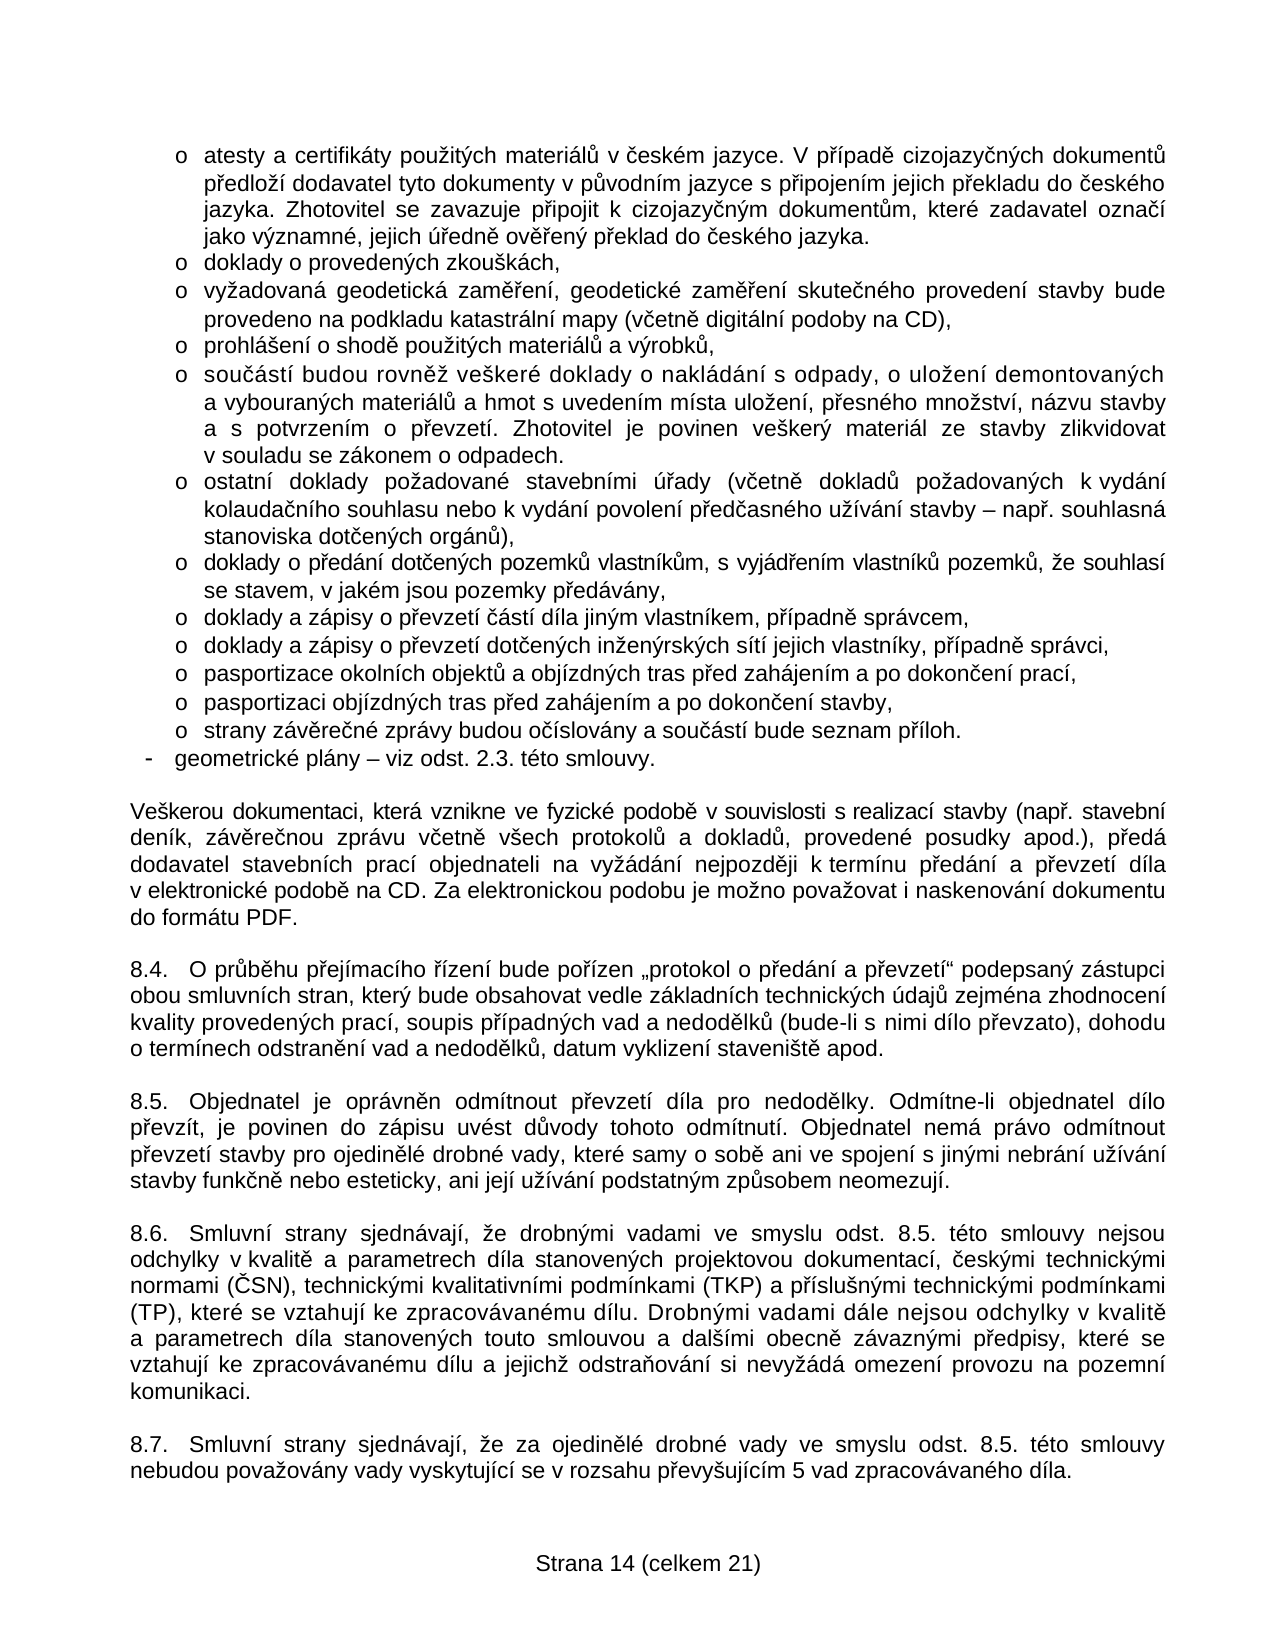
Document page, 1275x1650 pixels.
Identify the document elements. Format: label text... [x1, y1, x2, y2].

list O průběhu přejímacího řízení bude pořízen „protokol o předání a převzetí“ podepsaný zástupci obou smluvních stran, který bude obsahovat vedle základních technických údajů zejména zhodnocení kvality provedených prací, soupis případných vad a nedodělků (bude-li s nimi dílo převzato), dohodu o termínech odstranění vad a nedodělků, datum vyklizení staveniště apod. [130, 956, 1166, 1062]
list doklady a zápisy o převzetí částí díla jiným vlastníkem, případně správcem, [174, 604, 1166, 632]
list pasportizaci objízdných tras před zahájením a po dokončení stavby, [174, 689, 1166, 717]
list prohlášení o shodě použitých materiálů a výrobků, [174, 332, 1166, 361]
list Objednatel je oprávněn odmítnout převzetí díla pro nedodělky. Odmítne-li objednatel dílo převzít, je povinen do zápisu uvést důvody tohoto odmítnutí. Objednatel nemá právo odmítnout převzetí stavby pro ojedinělé drobné vady, které samy o sobě ani ve spojení s jinými nebrání užívání stavby funkčně nebo esteticky, ani její užívání podstatným způsobem neomezují. [130, 1088, 1166, 1193]
list pasportizace okolních objektů a objízdných tras před zahájením a po dokončení prací, [174, 660, 1166, 689]
list geometrické plány – viz odst. 2.3. této smlouvy. [145, 745, 1166, 772]
text Veškerou dokumentaci, která vznikne ve fyzické podobě v souvislosti s realizací stavby (např. stavební deník, závěrečnou zprávu včetně všech protokolů a dokladů, provedené posudky apod.), předá dodavatel stavebních prací objednateli na vyžádání nejpozději k termínu předání a převzetí díla v elektronické podobě na CD. Za elektronickou podobu je možno považovat i naskenování dokumentu do formátu PDF. [130, 798, 1166, 930]
list Smluvní strany sjednávají, že za ojedinělé drobné vady ve smyslu odst. 8.5. této smlouvy nebudou považovány vady vyskytující se v rozsahu převyšujícím 5 vad zpracovávaného díla. [130, 1431, 1166, 1483]
list Smluvní strany sjednávají, že drobnými vadami ve smyslu odst. 8.5. této smlouvy nejsou odchylky v kvalitě a parametrech díla stanovených projektovou dokumentací, českými technickými normami (ČSN), technickými kvalitativními podmínkami (TKP) a příslušnými technickými podmínkami (TP), které se vztahují ke zpracovávanému dílu. Drobnými vadami dále nejsou odchylky v kvalitě a parametrech díla stanovených touto smlouvou a dalšími obecně závaznými předpisy, které se vztahují ke zpracovávanému dílu a jejichž odstraňování si nevyžádá omezení provozu na pozemní komunikaci. [130, 1220, 1166, 1404]
list vyžadovaná geodetická zaměření, geodetické zaměření skutečného provedení stavby bude provedeno na podkladu katastrální mapy (včetně digitální podoby na CD), [174, 277, 1166, 332]
list doklady a zápisy o převzetí dotčených inženýrských sítí jejich vlastníky, případně správci, [174, 632, 1166, 660]
list ostatní doklady požadované stavebními úřady (včetně dokladů požadovaných k vydání kolaudačního souhlasu nebo k vydání povolení předčasného užívání stavby – např. souhlasná stanoviska dotčených orgánů), [174, 468, 1166, 549]
list atesty a certifikáty použitých materiálů v českém jazyce. V případě cizojazyčných dokumentů předloží dodavatel tyto dokumenty v původním jazyce s připojením jejich překladu do českého jazyka. Zhotovitel se zavazuje připojit k cizojazyčným dokumentům, které zadavatel označí jako významné, jejich úředně ověřený překlad do českého jazyka. [174, 142, 1166, 249]
list součástí budou rovněž veškeré doklady o nakládání s odpady, o uložení demontovaných a vybouraných materiálů a hmot s uvedením místa uložení, přesného množství, názvu stavby a s potvrzením o převzetí. Zhotovitel je povinen veškerý materiál ze stavby zlikvidovat v souladu se zákonem o odpadech. [174, 361, 1166, 468]
list doklady o provedených zkouškách, [174, 249, 1166, 277]
list strany závěrečné zprávy budou očíslovány a součástí bude seznam příloh. [174, 717, 1166, 745]
list doklady o předání dotčených pozemků vlastníkům, s vyjádřením vlastníků pozemků, že souhlasí se stavem, v jakém jsou pozemky předávány, [174, 549, 1166, 604]
